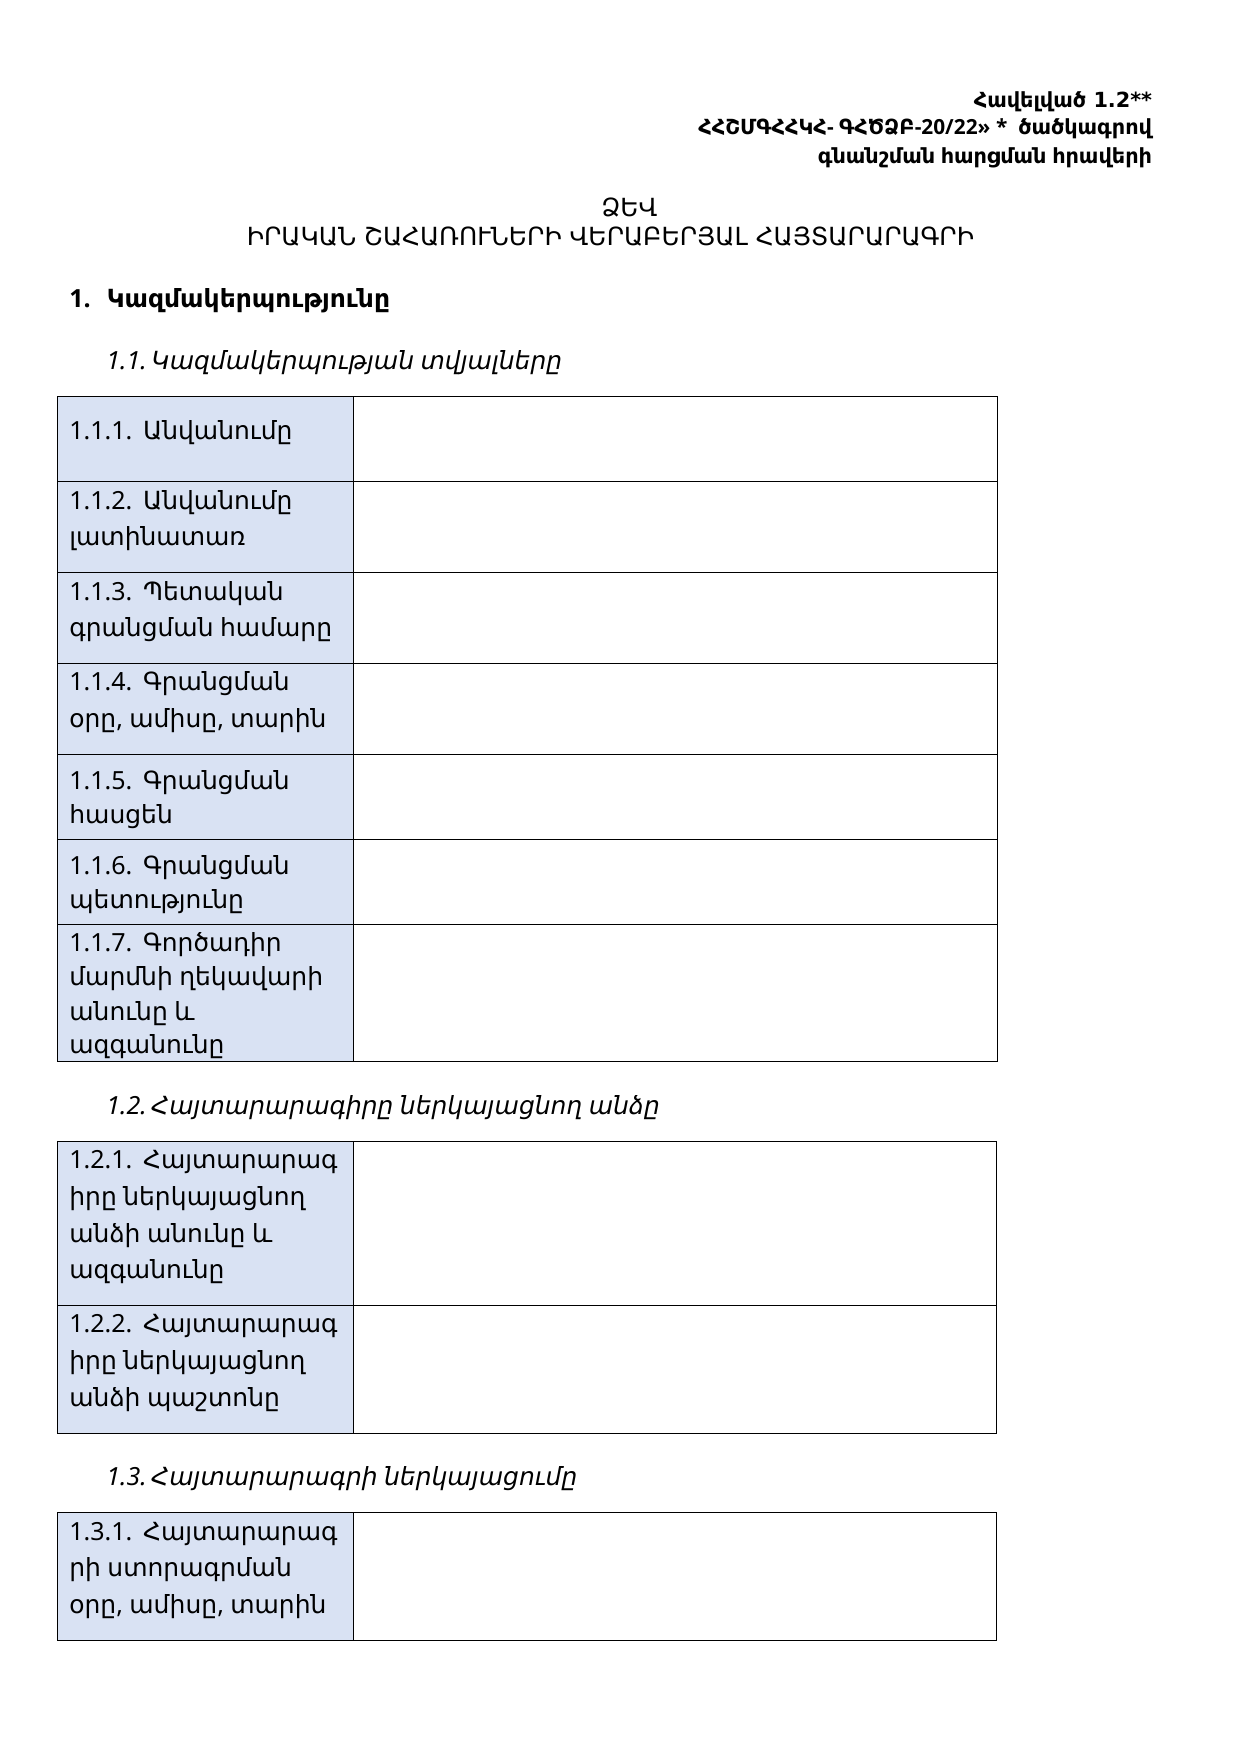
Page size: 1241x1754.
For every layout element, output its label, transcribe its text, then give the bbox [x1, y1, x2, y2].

table_cell [354, 1306, 996, 1433]
table_cell [354, 755, 997, 839]
text Հավելված 1.2** [69, 88, 1152, 112]
table_cell [354, 573, 997, 663]
table_cell [354, 925, 997, 1061]
text գնանշման հարցման հրավերի [69, 141, 1152, 169]
table_cell [354, 840, 997, 924]
table_cell Գրանցման հասցեն [58, 755, 353, 839]
list Հայտարարագրի ներկայացումը [106, 1459, 1152, 1493]
list Կազմակերպությունը [69, 281, 1152, 315]
list Կազմակերպության տվյալները [106, 343, 1152, 377]
table_cell [354, 482, 997, 572]
table_cell Անվանումը լատինատառ [58, 482, 353, 572]
table_header Հայտարարագրի ստորագրման օրը, ամիսը, տարին [58, 1513, 353, 1640]
table_cell Պետական գրանցման համարը [58, 573, 353, 663]
table_header Հայտարարագիրը ներկայացնող անձի անունը և ազգանունը [58, 1142, 353, 1305]
table_header Անվանումը [58, 397, 353, 481]
text ՁԵՎ [69, 193, 1152, 223]
table_cell Հայտարարագիրը ներկայացնող անձի պաշտոնը [58, 1306, 353, 1433]
table_header [354, 1142, 996, 1305]
table_header [354, 397, 997, 481]
table_cell Գրանցման օրը, ամիսը, տարին [58, 664, 353, 754]
text ԻՐԱԿԱՆ ՇԱՀԱՌՈՒՆԵՐԻ ՎԵՐԱԲԵՐՅԱԼ ՀԱՅՏԱՐԱՐԱԳՐԻ [69, 223, 1152, 252]
list Հայտարարագիրը ներկայացնող անձը [106, 1087, 1152, 1121]
table_cell Գործադիր մարմնի ղեկավարի անունը և ազգանունը [58, 925, 353, 1061]
table_cell Գրանցման պետությունը [58, 840, 353, 924]
table_header [354, 1513, 996, 1640]
table_cell [354, 664, 997, 754]
text ՀՀՇՄԳՀՀԿՀ- ԳՀԾՁԲ-20/22» * ծածկագրով [69, 112, 1152, 141]
